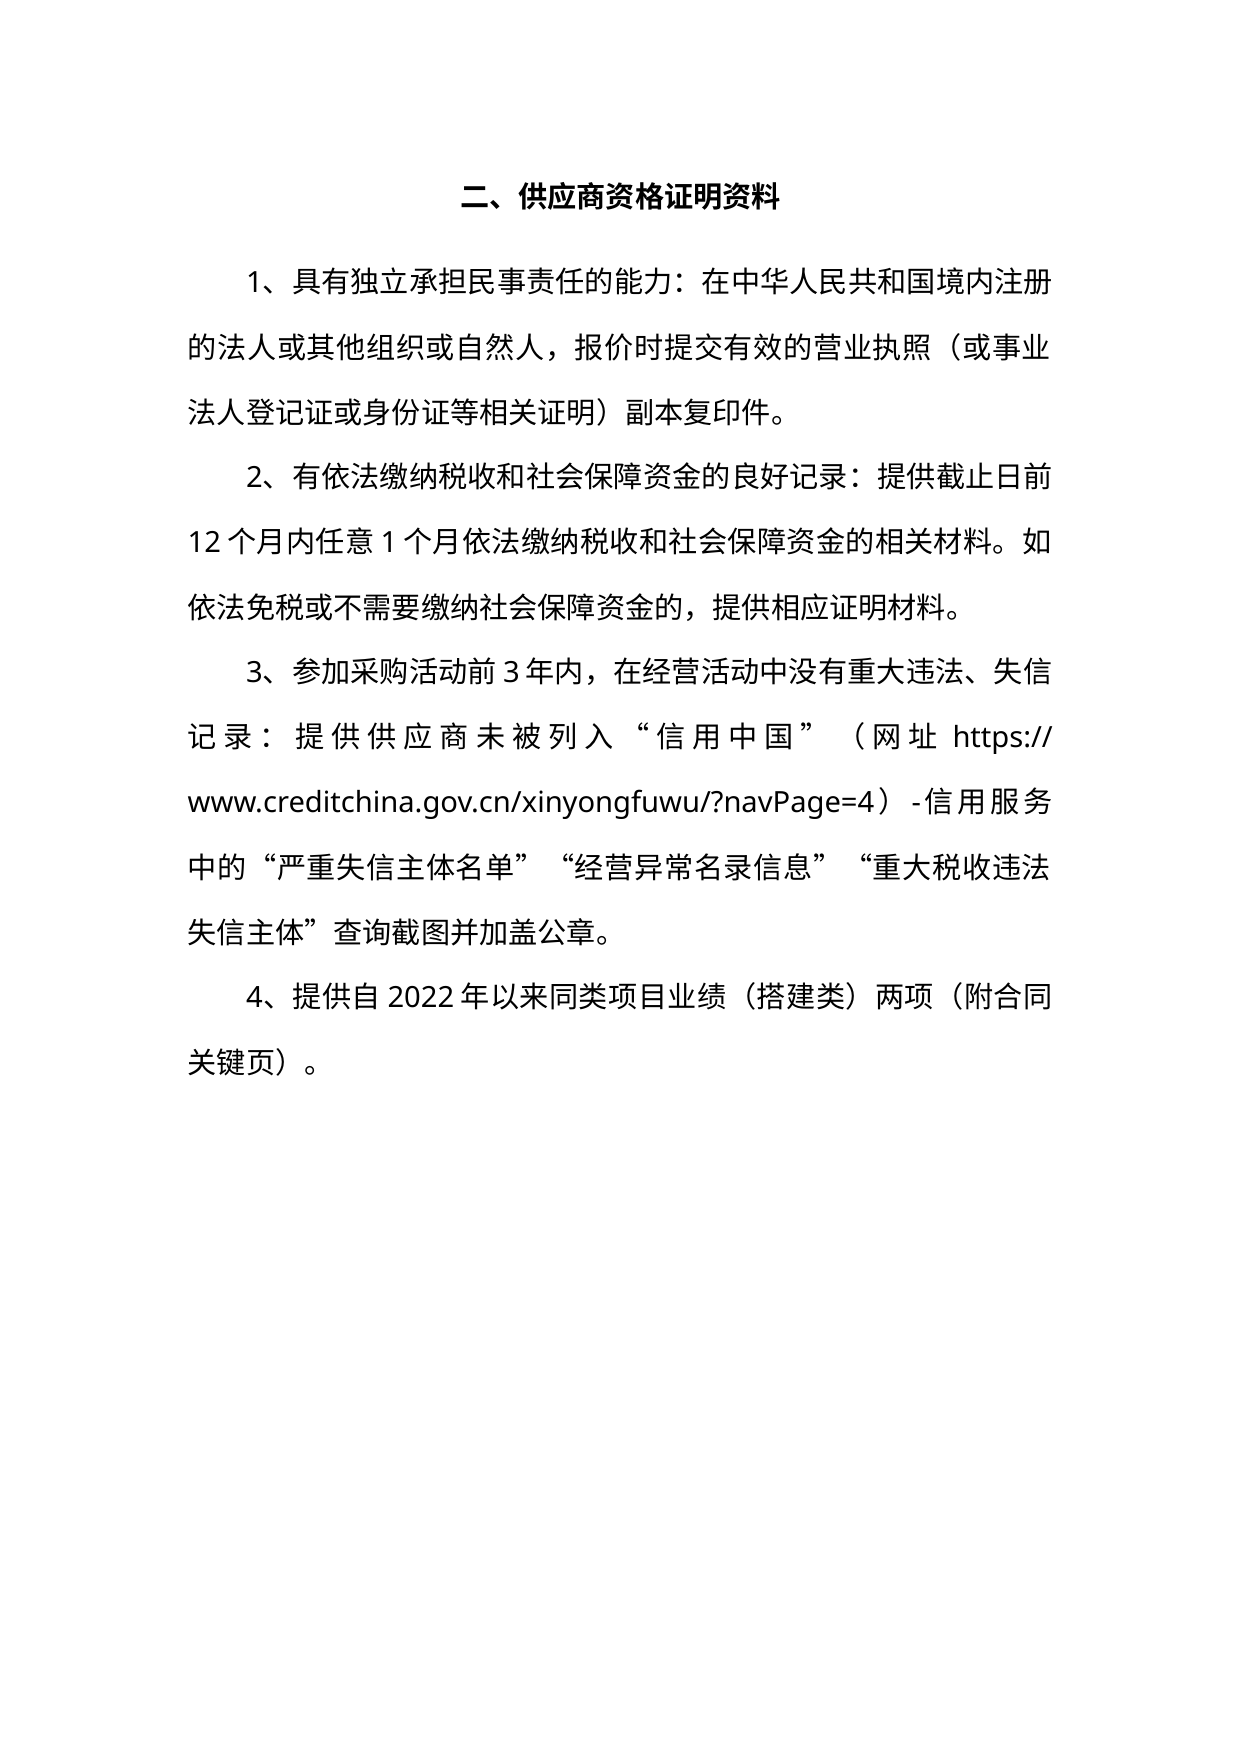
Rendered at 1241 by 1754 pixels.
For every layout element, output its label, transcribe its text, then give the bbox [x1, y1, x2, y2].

text 3、参加采购活动前3年内，在经营活动中没有重大违法、失信记录：提供供应商未被列入“信用中国”（网址https://www.creditchina.gov.cn/xinyongfuwu/?navPage=4）-信用服务中的“严重失信主体名单”“经营异常名录信息”“重大税收违法失信主体”查询截图并加盖公章。 [187, 638, 1053, 963]
text 4、提供自2022年以来同类项目业绩（搭建类）两项（附合同关键页）。 [187, 963, 1053, 1093]
text 2、有依法缴纳税收和社会保障资金的良好记录：提供截止日前12个月内任意1个月依法缴纳税收和社会保障资金的相关材料。如依法免税或不需要缴纳社会保障资金的，提供相应证明材料。 [187, 443, 1053, 638]
text 二、供应商资格证明资料 [187, 162, 1053, 227]
text 1、具有独立承担民事责任的能力：在中华人民共和国境内注册的法人或其他组织或自然人，报价时提交有效的营业执照（或事业法人登记证或身份证等相关证明）副本复印件。 [187, 248, 1053, 443]
